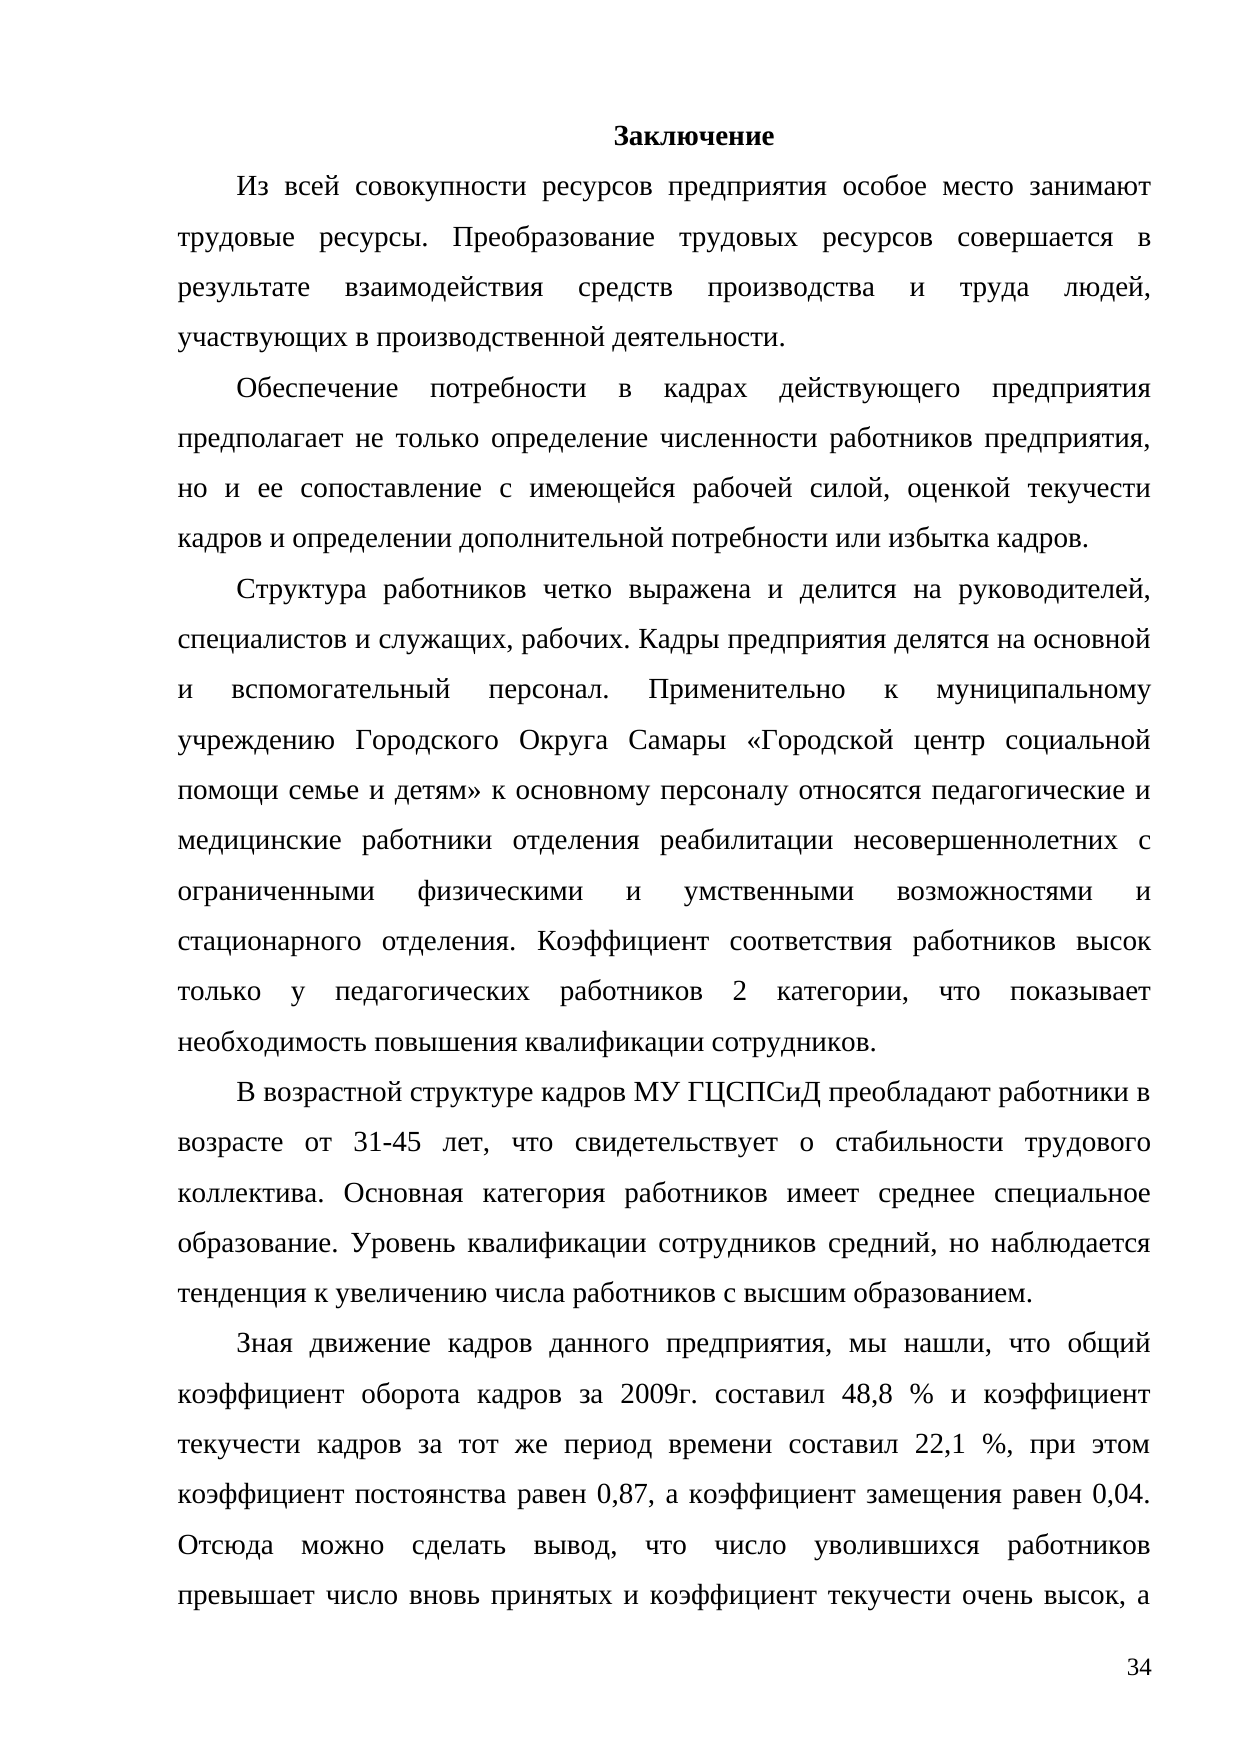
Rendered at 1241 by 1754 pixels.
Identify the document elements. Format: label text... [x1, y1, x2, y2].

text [177, 1326, 1152, 1611]
text Заключение [177, 118, 1152, 152]
text Структура работников четко выражена и делится на руководителей, специалистов и служащих, рабочих. Кадры предприятия делятся на основной и вспомогательный персонал. Применительно к муниципальному учреждению Городского Округа Самары «Городской центр социальной помощи семье и детям» к основному персоналу относятся педагогические и медицинские работники отделения реабилитации несовершеннолетних с ограниченными физическими и умственными возможностями и стационарного отделения. Коэффициент соответствия работников высок только у педагогических работников 2 категории, что показывает необходимость повышения квалификации сотрудников. [177, 571, 1152, 1057]
text Обеспечение потребности в кадрах действующего предприятия предполагает не только определение численности работников предприятия, но и ее сопоставление с имеющейся рабочей силой, оценкой текучести кадров и определении дополнительной потребности или избытка кадров. [177, 370, 1152, 554]
text В возрастной структуре кадров МУ ГЦСПСиД преобладают работники в возрасте от 31-45 лет, что свидетельствует о стабильности трудового коллектива. Основная категория работников имеет среднее специальное образование. Уровень квалификации сотрудников средний, но наблюдается тенденция к увеличению числа работников с высшим образованием. [177, 1074, 1152, 1309]
text Из всей совокупности ресурсов предприятия особое место занимают трудовые ресурсы. Преобразование трудовых ресурсов совершается в результате взаимодействия средств производства и труда людей, участвующих в производственной деятельности. [177, 168, 1152, 353]
